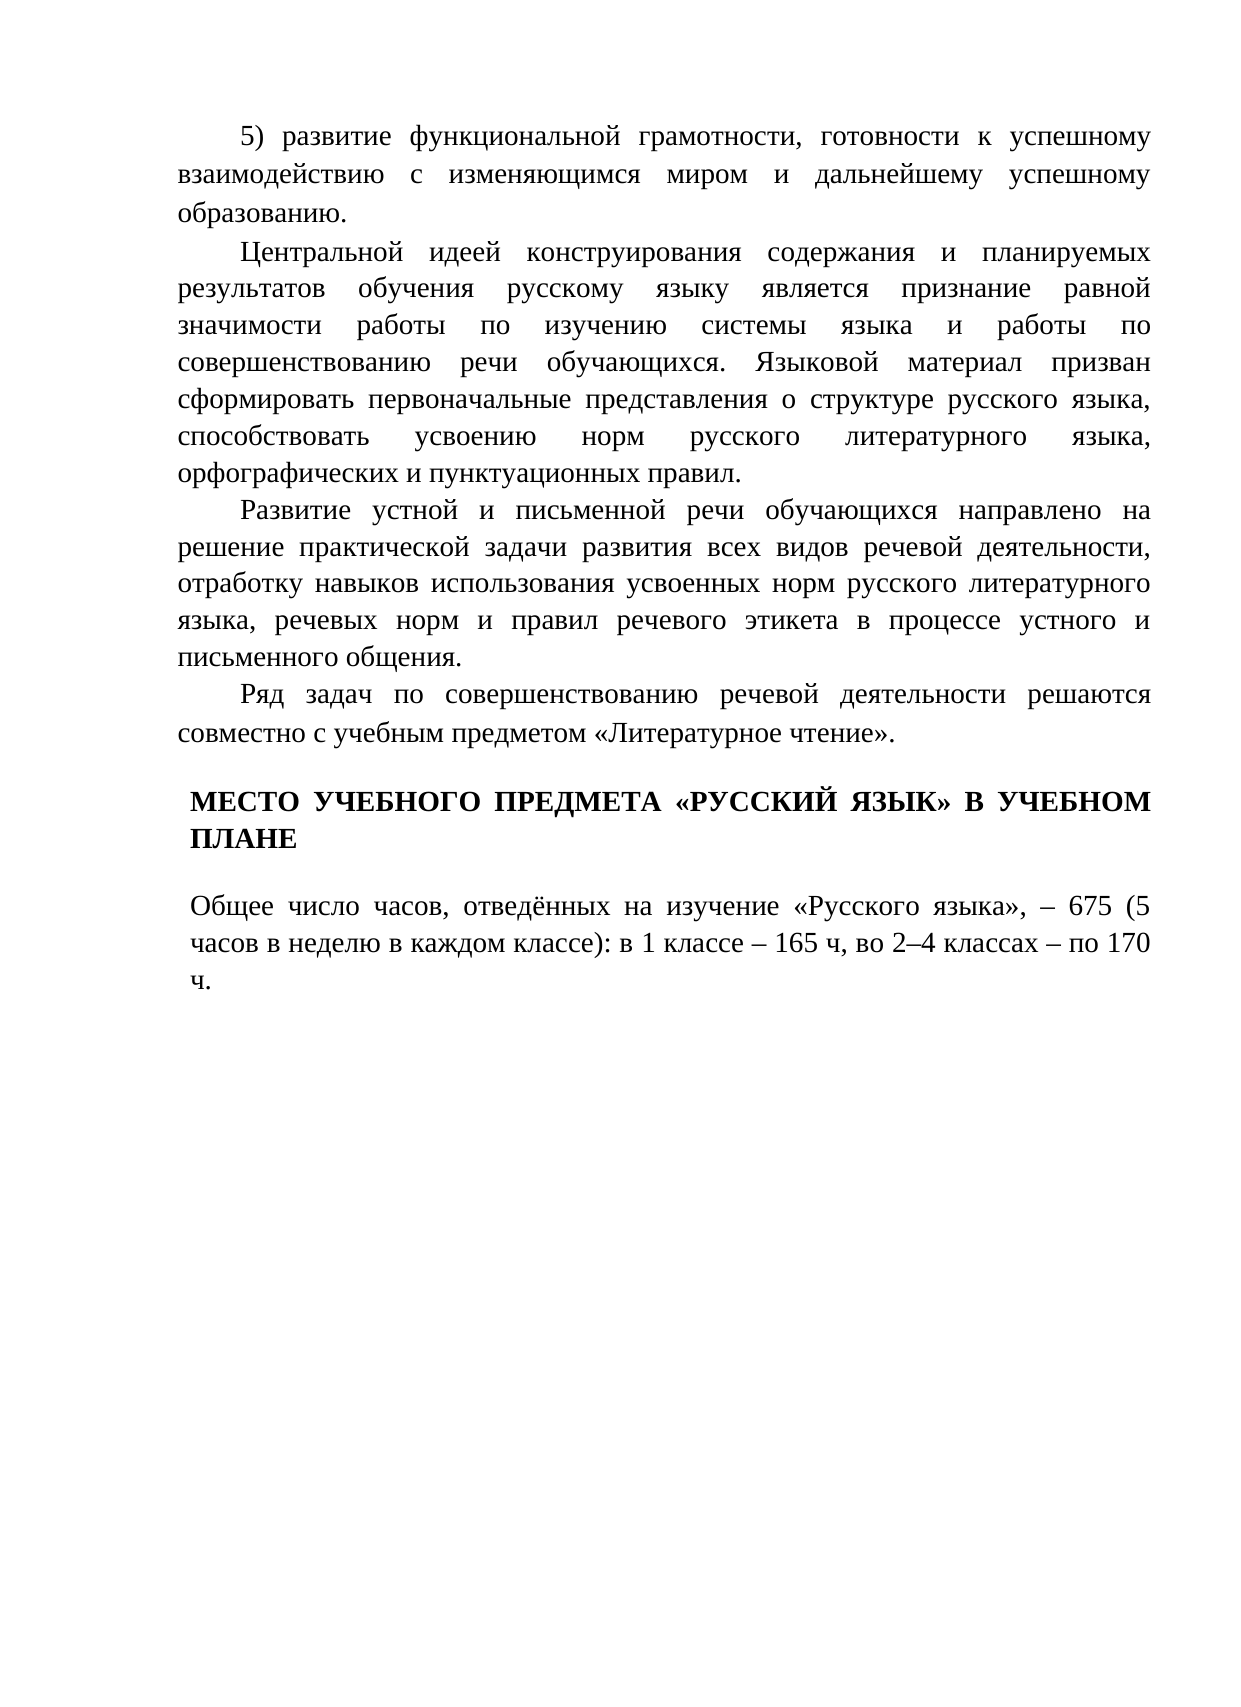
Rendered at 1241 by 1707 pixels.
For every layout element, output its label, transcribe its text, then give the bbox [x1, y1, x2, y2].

text Центральной идеей конструирования содержания и планируемых результатов обучения русскому языку является признание равной значимости работы по изучению системы языка и работы по совершенствованию речи обучающихся. Языковой материал призван сформировать первоначальные представления о структуре русского языка, способствовать усвоению норм русского литературного языка, орфографических и пунктуационных правил. [177, 234, 1152, 488]
text Развитие устной и письменной речи обучающихся направлено на решение практической задачи развития всех видов речевой деятельности, отработку навыков использования усвоенных норм русского литературного языка, речевых норм и правил речевого этикета в процессе устного и письменного общения. [177, 492, 1152, 673]
text МЕСТО УЧЕБНОГО ПРЕДМЕТА «РУССКИЙ ЯЗЫК» В УЧЕБНОМ ПЛАНЕ [190, 784, 1152, 854]
text Ряд задач по совершенствованию речевой деятельности решаются совместно с учебным предметом «Литературное чтение». [177, 676, 1152, 748]
text Общее число часов, отведённых на изучение «Русского языка», – 675 (5 часов в неделю в каждом классе): в 1 классе – 165 ч, во 2–4 классах – по 170 ч. [190, 888, 1152, 996]
text 5) развитие функциональной грамотности, готовности к успешному взаимодействию с изменяющимся миром и дальнейшему успешному образованию. [177, 118, 1152, 229]
